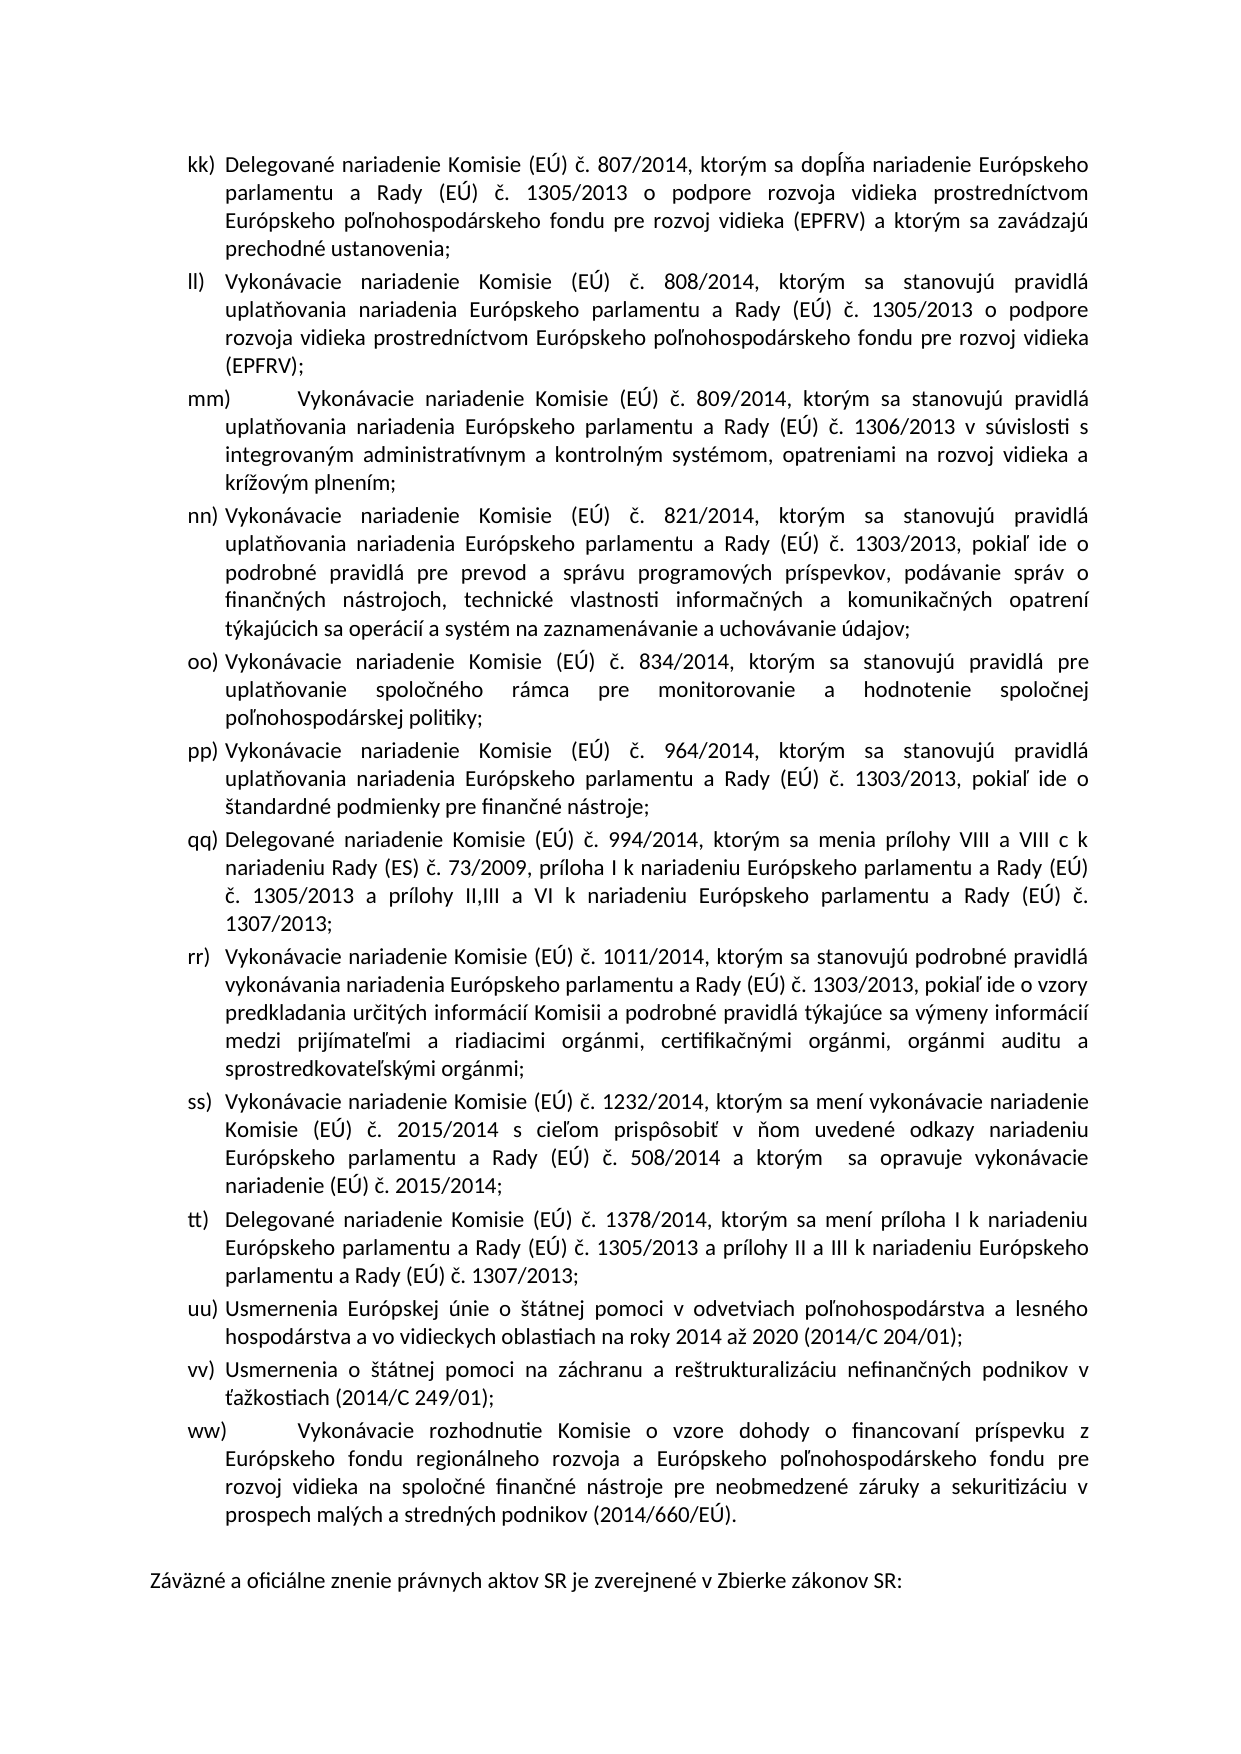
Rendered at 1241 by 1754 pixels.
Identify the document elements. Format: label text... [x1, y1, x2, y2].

list Vykonávacie nariadenie Komisie (EÚ) č. 1011/2014, ktorým sa stanovujú podrobné pravidlá vykonávania nariadenia Európskeho parlamentu a Rady (EÚ) č. 1303/2013, pokiaľ ide o vzory predkladania určitých informácií Komisii a podrobné pravidlá týkajúce sa výmeny informácií medzi prijímateľmi a riadiacimi orgánmi, certifikačnými orgánmi, orgánmi auditu a sprostredkovateľskými orgánmi; [187, 942, 1090, 1082]
list Usmernenia Európskej únie o štátnej pomoci v odvetviach poľnohospodárstva a lesného hospodárstva a vo vidieckych oblastiach na roky 2014 až 2020 (2014/C 204/01); [187, 1294, 1090, 1350]
list Vykonávacie nariadenie Komisie (EÚ) č. 808/2014, ktorým sa stanovujú pravidlá uplatňovania nariadenia Európskeho parlamentu a Rady (EÚ) č. 1305/2013 o podpore rozvoja vidieka prostredníctvom Európskeho poľnohospodárskeho fondu pre rozvoj vidieka (EPFRV); [187, 267, 1090, 379]
list Vykonávacie nariadenie Komisie (EÚ) č. 809/2014, ktorým sa stanovujú pravidlá uplatňovania nariadenia Európskeho parlamentu a Rady (EÚ) č. 1306/2013 v súvislosti s integrovaným administratívnym a kontrolným systémom, opatreniami na rozvoj vidieka a krížovým plnením; [187, 384, 1090, 496]
list Vykonávacie nariadenie Komisie (EÚ) č. 964/2014, ktorým sa stanovujú pravidlá uplatňovania nariadenia Európskeho parlamentu a Rady (EÚ) č. 1303/2013, pokiaľ ide o štandardné podmienky pre finančné nástroje; [187, 736, 1090, 820]
list Vykonávacie nariadenie Komisie (EÚ) č. 821/2014, ktorým sa stanovujú pravidlá uplatňovania nariadenia Európskeho parlamentu a Rady (EÚ) č. 1303/2013, pokiaľ ide o podrobné pravidlá pre prevod a správu programových príspevkov, podávanie správ o finančných nástrojoch, technické vlastnosti informačných a komunikačných opatrení týkajúcich sa operácií a systém na zaznamenávanie a uchovávanie údajov; [187, 502, 1090, 642]
list Usmernenia o štátnej pomoci na záchranu a reštrukturalizáciu nefinančných podnikov v ťažkostiach (2014/C 249/01); [187, 1355, 1090, 1411]
text Záväzné a oficiálne znenie právnych aktov SR je zverejnené v Zbierke zákonov SR: [150, 1566, 1090, 1594]
list Vykonávacie rozhodnutie Komisie o vzore dohody o financovaní príspevku z Európskeho fondu regionálneho rozvoja a Európskeho poľnohospodárskeho fondu pre rozvoj vidieka na spoločné finančné nástroje pre neobmedzené záruky a sekuritizáciu v prospech malých a stredných podnikov (2014/660/EÚ). [187, 1416, 1090, 1528]
list Delegované nariadenie Komisie (EÚ) č. 994/2014, ktorým sa menia prílohy VIII a VIII c k nariadeniu Rady (ES) č. 73/2009, príloha I k nariadeniu Európskeho parlamentu a Rady (EÚ) č. 1305/2013 a prílohy II,III a VI k nariadeniu Európskeho parlamentu a Rady (EÚ) č. 1307/2013; [187, 825, 1090, 937]
list Delegované nariadenie Komisie (EÚ) č. 1378/2014, ktorým sa mení príloha I k nariadeniu Európskeho parlamentu a Rady (EÚ) č. 1305/2013 a prílohy II a III k nariadeniu Európskeho parlamentu a Rady (EÚ) č. 1307/2013; [187, 1205, 1090, 1289]
list Vykonávacie nariadenie Komisie (EÚ) č. 834/2014, ktorým sa stanovujú pravidlá pre uplatňovanie spoločného rámca pre monitorovanie a hodnotenie spoločnej poľnohospodárskej politiky; [187, 647, 1090, 731]
list Delegované nariadenie Komisie (EÚ) č. 807/2014, ktorým sa dopĺňa nariadenie Európskeho parlamentu a Rady (EÚ) č. 1305/2013 o podpore rozvoja vidieka prostredníctvom Európskeho poľnohospodárskeho fondu pre rozvoj vidieka (EPFRV) a ktorým sa zavádzajú prechodné ustanovenia; [187, 150, 1090, 262]
list Vykonávacie nariadenie Komisie (EÚ) č. 1232/2014, ktorým sa mení vykonávacie nariadenie Komisie (EÚ) č. 2015/2014 s cieľom prispôsobiť v ňom uvedené odkazy nariadeniu Európskeho parlamentu a Rady (EÚ) č. 508/2014 a ktorým sa opravuje vykonávacie nariadenie (EÚ) č. 2015/2014; [187, 1087, 1090, 1199]
